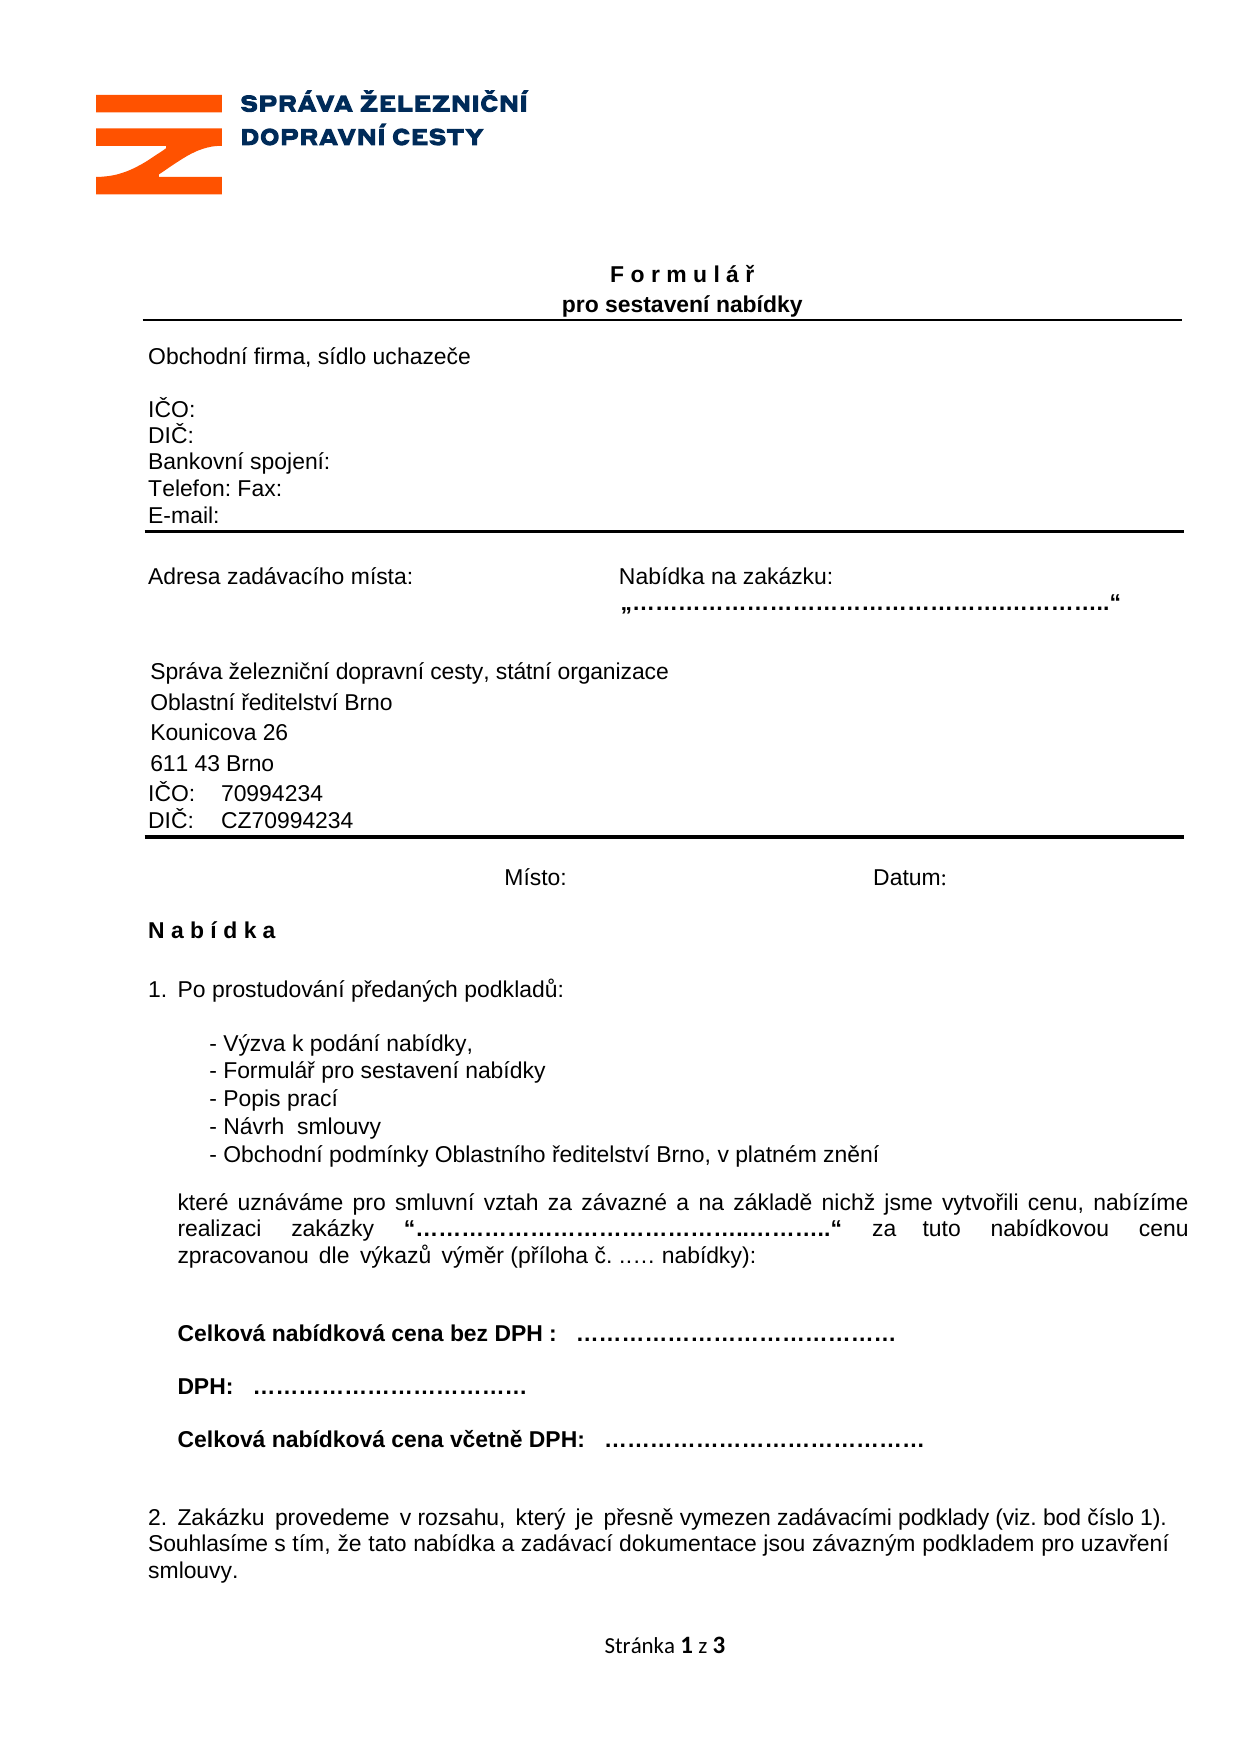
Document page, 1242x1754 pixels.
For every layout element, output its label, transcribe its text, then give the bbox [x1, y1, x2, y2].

text Telefon: Fax: [148, 476, 960, 502]
text Obchodní firma, sídlo uchazeče [148, 343, 1202, 370]
text 611 43 Brno [135, 750, 1194, 776]
text Místo: Datum: [430, 862, 1194, 891]
text - Formulář pro sestavení nabídky [135, 1057, 1194, 1084]
text Správa železniční dopravní cesty, státní organizace [135, 658, 1194, 684]
text pro sestavení nabídky [180, 291, 1184, 317]
text IČO: [148, 397, 1242, 423]
text F o r m u l á ř [180, 261, 1184, 287]
text IČO: 70994234 [148, 780, 1196, 807]
text Kounicova 26 [135, 719, 1194, 746]
text DIČ: CZ70994234 [148, 807, 1196, 833]
text Celková nabídková cena včetně DPH: …………………………………… [177, 1426, 1184, 1452]
text Adresa zadávacího místa: Nabídka na zakázku: [148, 563, 1196, 590]
text Oblastní ředitelství Brno [135, 689, 1194, 715]
text E-mail: [148, 502, 858, 528]
text 1. Po prostudování předaných podkladů: [148, 976, 1196, 1002]
text - Návrh smlouvy [135, 1113, 1194, 1139]
text N a b í d k a [148, 917, 1201, 942]
text - Výzva k podání nabídky, [135, 1030, 1194, 1056]
text 2. Zakázku provedeme v rozsahu, který je přesně vymezen zadávacími podklady (viz. bod číslo 1). Souhlasíme s tím, že tato nabídka a zadávací dokumentace jsou závazným podkladem pro uzavření smlouvy. [148, 1504, 1196, 1583]
text „………………………………………….…………..“ [620, 590, 1196, 616]
text Bankovní spojení: [148, 449, 1196, 475]
text Celková nabídková cena bez DPH : …………………………………… [177, 1320, 1184, 1347]
text - Popis prací [135, 1085, 1194, 1112]
text DPH: ……………………………… [177, 1373, 1184, 1399]
text - Obchodní podmínky Oblastního ředitelství Brno, v platném znění [135, 1141, 1194, 1167]
text DIČ: [148, 423, 923, 449]
text které uznáváme pro smluvní vztah za závazné a na základě nichž jsme vytvořili cenu, nabízíme realizaci zakázky “……………………………………..………..“ za tuto nabídkovou cenu zpracovanou dle výkazů výměr (příloha č. ..… nabídky): [177, 1189, 1189, 1268]
